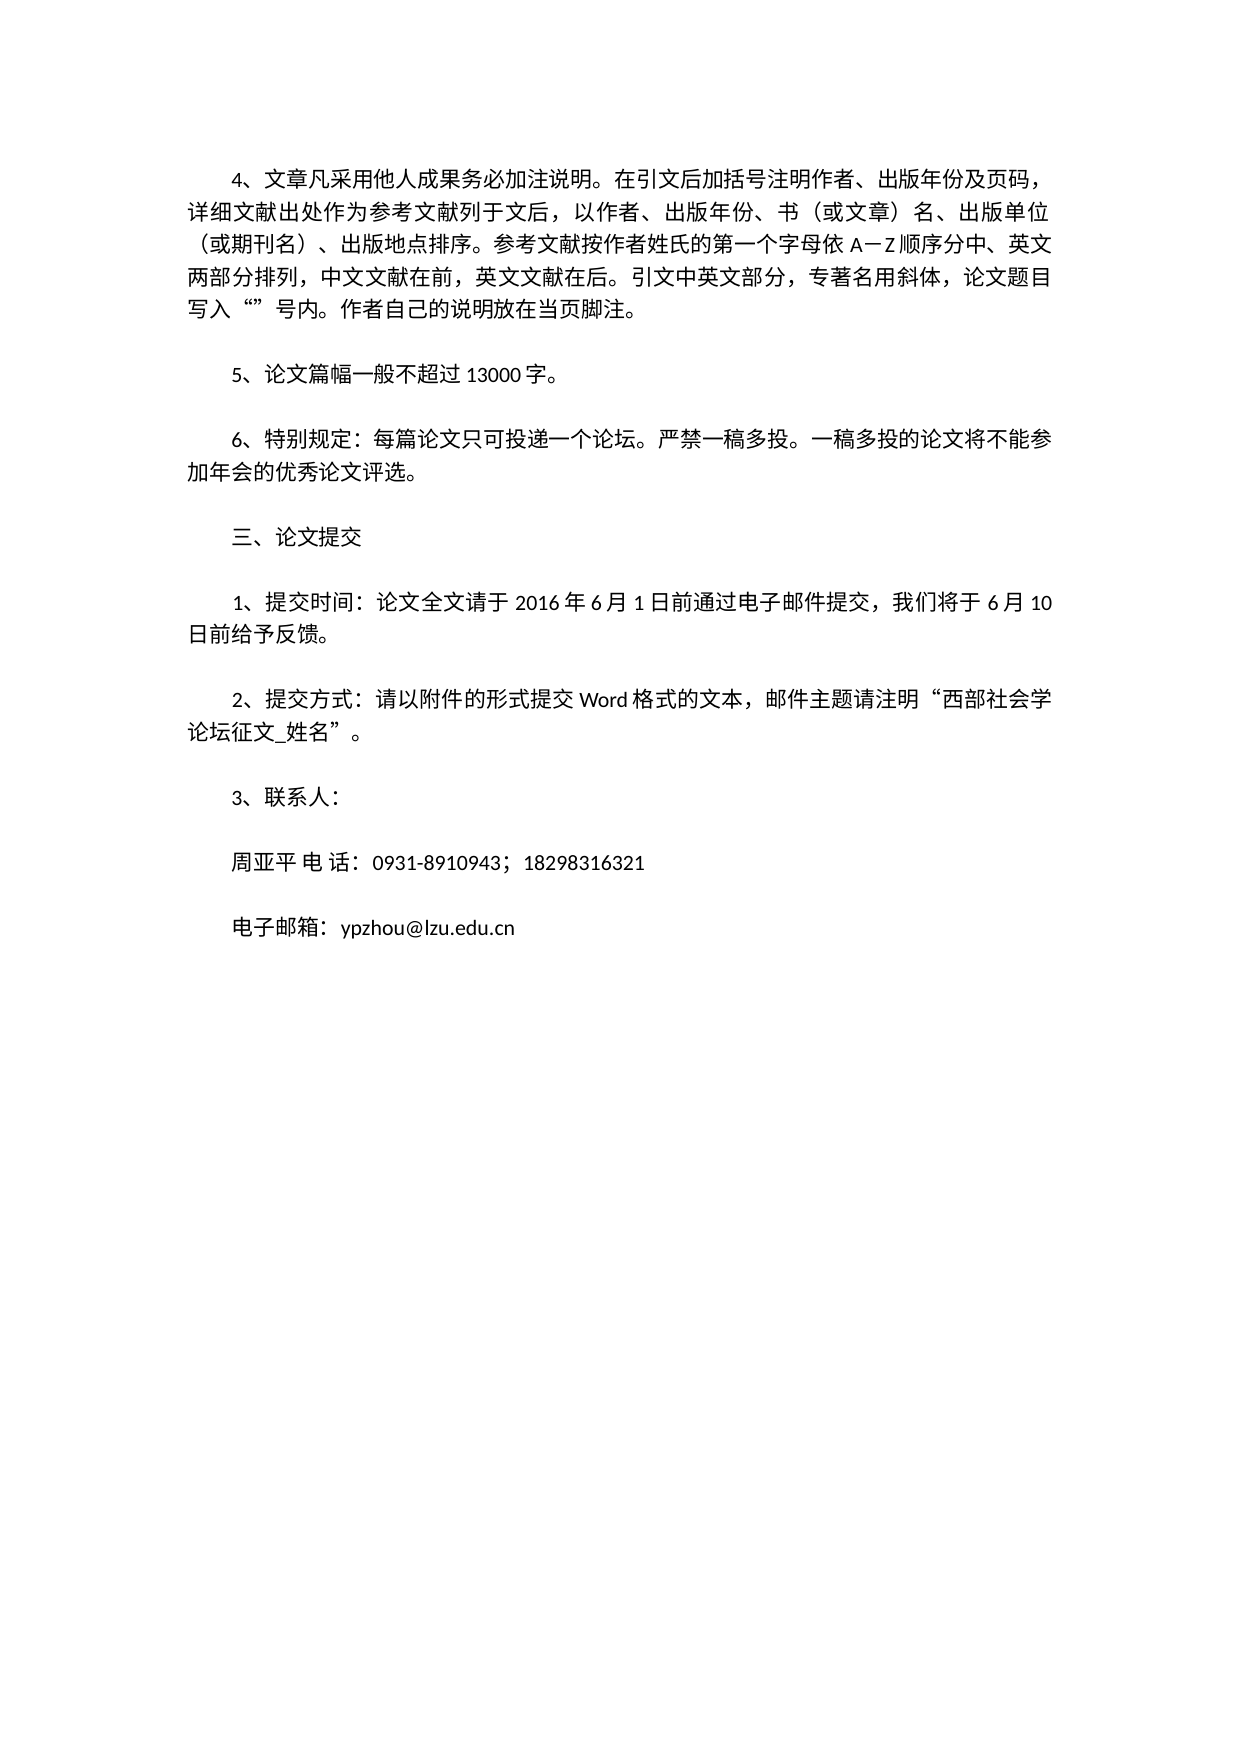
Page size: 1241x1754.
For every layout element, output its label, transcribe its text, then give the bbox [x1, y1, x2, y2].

text 1、提交时间：论文全文请于2016年6月1日前通过电子邮件提交，我们将于6月10日前给予反馈。 [187, 584, 1053, 649]
text 5、论文篇幅一般不超过13000字。 [187, 357, 1053, 389]
text 周亚平 电 话：0931-8910943；18298316321 [187, 844, 1053, 877]
text 3、联系人： [187, 779, 1053, 812]
text 电子邮箱：ypzhou@lzu.edu.cn [187, 909, 1053, 942]
text 三、论文提交 [187, 519, 1053, 552]
text 2、提交方式：请以附件的形式提交Word格式的文本，邮件主题请注明“西部社会学论坛征文_姓名”。 [187, 682, 1053, 747]
text 6、特别规定：每篇论文只可投递一个论坛。严禁一稿多投。一稿多投的论文将不能参加年会的优秀论文评选。 [187, 422, 1053, 487]
text 4、文章凡采用他人成果务必加注说明。在引文后加括号注明作者、出版年份及页码，详细文献出处作为参考文献列于文后，以作者、出版年份、书（或文章）名、出版单位（或期刊名）、出版地点排序。参考文献按作者姓氏的第一个字母依A－Z顺序分中、英文两部分排列，中文文献在前，英文文献在后。引文中英文部分，专著名用斜体，论文题目写入“”号内。作者自己的说明放在当页脚注。 [187, 162, 1053, 324]
